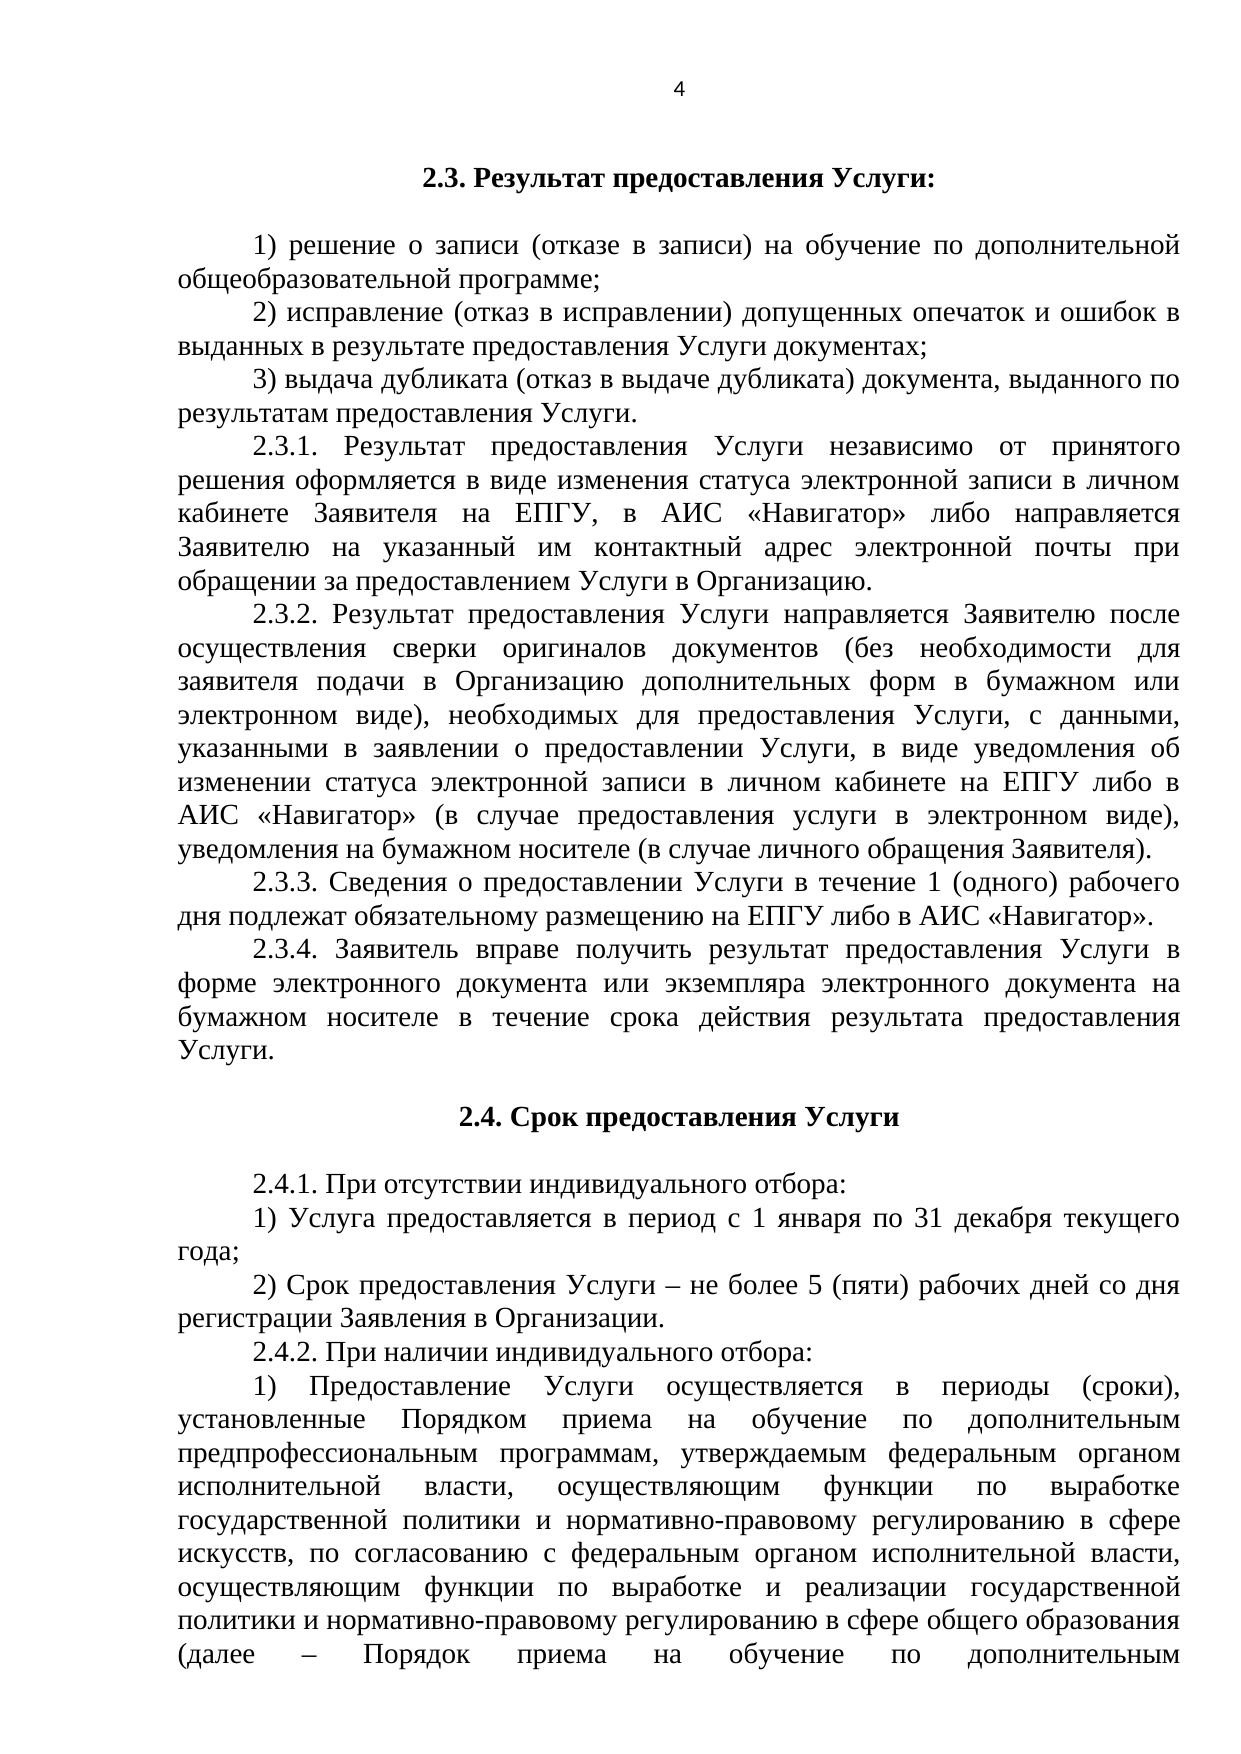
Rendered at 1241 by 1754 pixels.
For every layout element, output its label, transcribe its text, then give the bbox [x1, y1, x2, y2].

list 2) Срок предоставления Услуги – не более 5 (пяти) рабочих дней со дня регистрации Заявления в Организации. [177, 1267, 1181, 1334]
list 2.3.2. Результат предоставления Услуги направляется Заявителю после осуществления сверки оригиналов документов (без необходимости для заявителя подачи в Организацию дополнительных форм в бумажном или электронном виде), необходимых для предоставления Услуги, с данными, указанными в заявлении о предоставлении Услуги, в виде уведомления об изменении статуса электронной записи в личном кабинете на ЕПГУ либо в АИС «Навигатор» (в случае предоставления услуги в электронном виде), уведомления на бумажном носителе (в случае личного обращения Заявителя). [177, 596, 1181, 864]
list 2.3.4. Заявитель вправе получить результат предоставления Услуги в форме электронного документа или экземпляра электронного документа на бумажном носителе в течение срока действия результата предоставления Услуги. [177, 932, 1181, 1066]
list 2.3.1. Результат предоставления Услуги независимо от принятого решения оформляется в виде изменения статуса электронной записи в личном кабинете Заявителя на ЕПГУ, в АИС «Навигатор» либо направляется Заявителю на указанный им контактный адрес электронной почты при обращении за предоставлением Услуги в Организацию. [177, 428, 1181, 596]
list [177, 1368, 1181, 1669]
list 2.3. Результат предоставления Услуги: [177, 160, 1181, 194]
list 2) исправление (отказ в исправлении) допущенных опечаток и ошибок в выданных в результате предоставления Услуги документах; [177, 294, 1181, 361]
list 2.3.3. Сведения о предоставлении Услуги в течение 1 (одного) рабочего дня подлежат обязательному размещению на ЕПГУ либо в АИС «Навигатор». [177, 864, 1181, 932]
list 3) выдача дубликата (отказ в выдаче дубликата) документа, выданного по результатам предоставления Услуги. [177, 361, 1181, 428]
list 1) Услуга предоставляется в период с 1 января по 31 декабря текущего года; [177, 1200, 1181, 1267]
list 2.4.2. При наличии индивидуального отбора: [177, 1334, 1181, 1368]
list 2.4. Срок предоставления Услуги [177, 1099, 1181, 1133]
list 1) решение о записи (отказе в записи) на обучение по дополнительной общеобразовательной программе; [177, 227, 1181, 294]
list 2.4.1. При отсутствии индивидуального отбора: [177, 1166, 1181, 1200]
